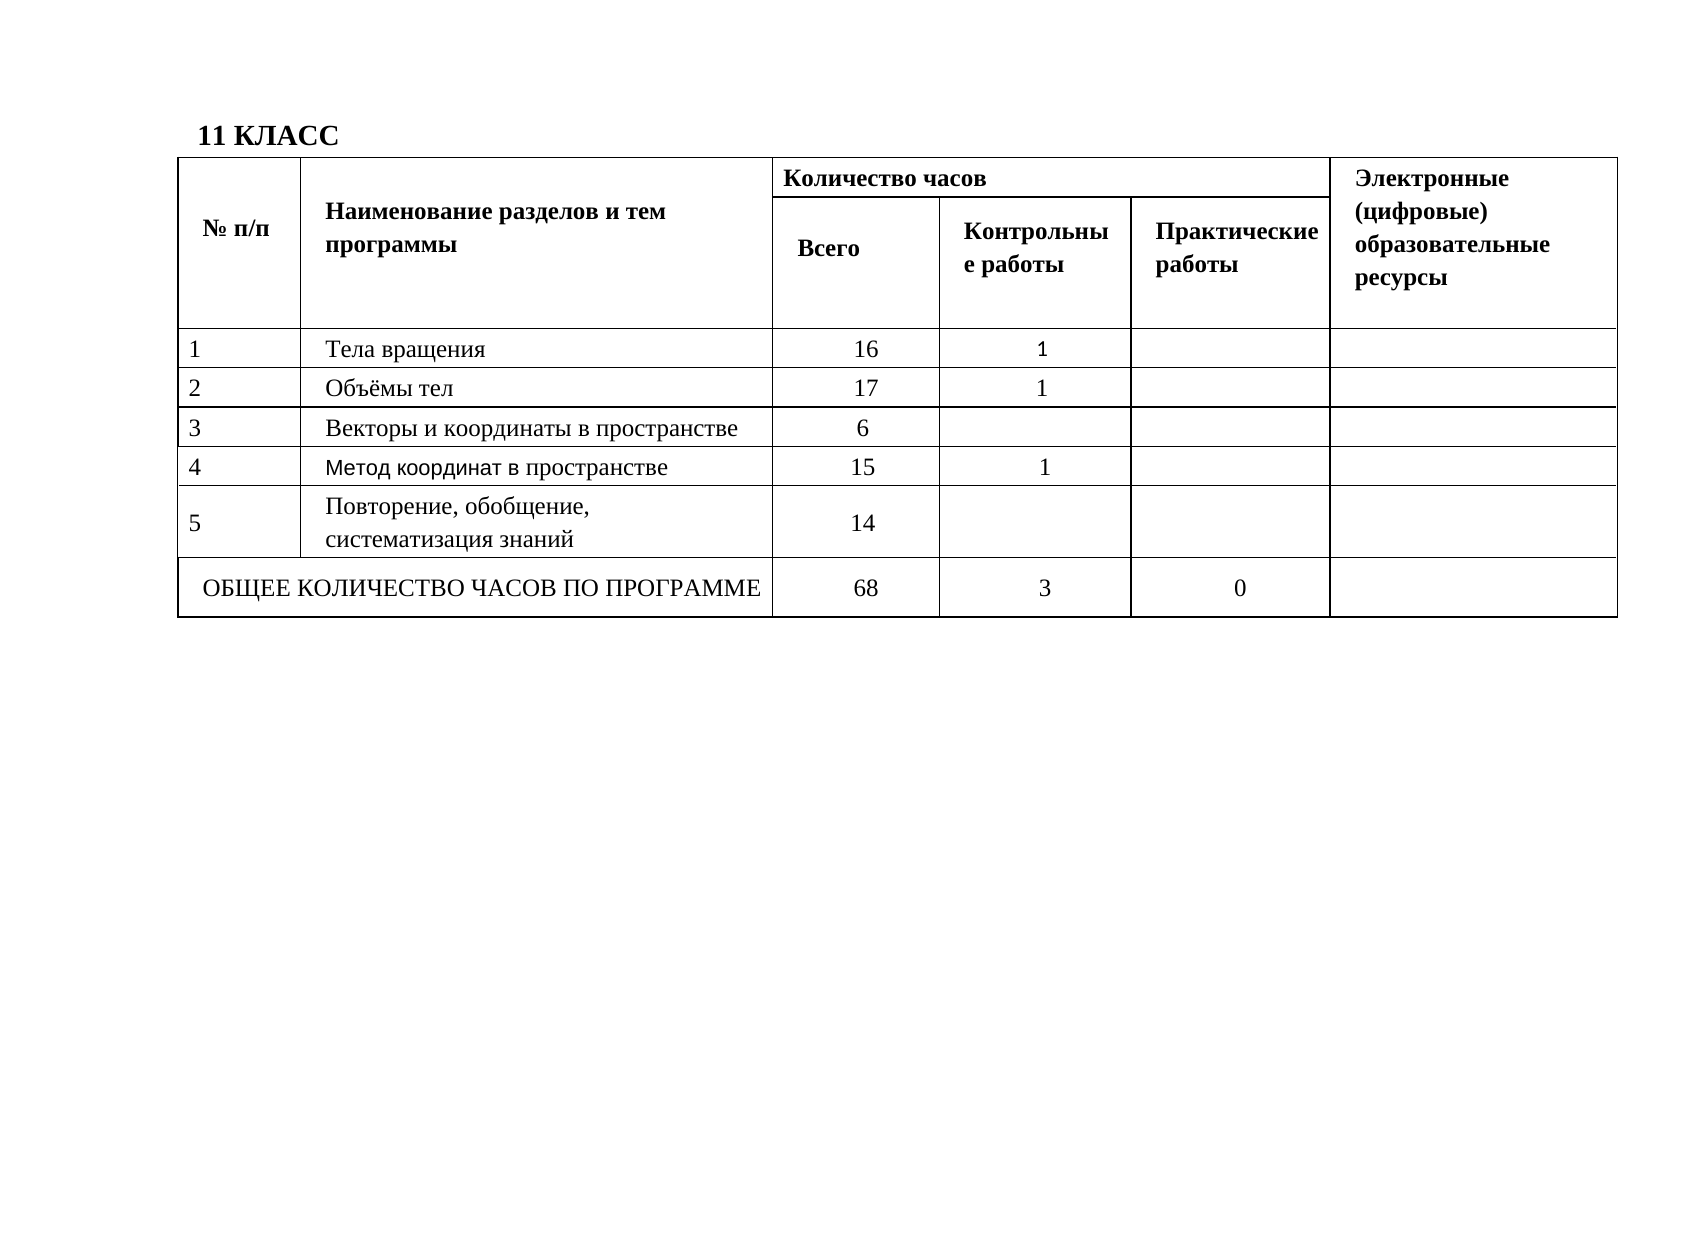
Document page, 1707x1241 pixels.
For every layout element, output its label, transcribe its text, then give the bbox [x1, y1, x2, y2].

table_cell Контрольные работы [940, 198, 1130, 327]
table_cell Векторы и координаты в пространстве [301, 408, 772, 446]
table_cell 0 [1132, 558, 1329, 616]
table_cell [1132, 447, 1329, 485]
table_cell 1 [179, 329, 300, 367]
table_cell Практические работы [1132, 198, 1329, 327]
table_cell Всего [773, 198, 939, 327]
table_cell [1331, 557, 1617, 616]
table_cell 2 [179, 368, 300, 406]
table_cell [1331, 406, 1617, 446]
table_cell Тела вращения [301, 329, 772, 367]
table_header Наименование разделов и тем программы [301, 158, 772, 327]
table_header Количество часов [773, 158, 1329, 196]
table_header № п/п [179, 158, 300, 327]
table_cell 5 [178, 485, 300, 557]
table_cell 6 [773, 408, 939, 446]
table_cell 15 [773, 447, 939, 485]
table_cell 1 [940, 329, 1130, 367]
table_cell Метод координат в пространстве [301, 447, 772, 485]
table_cell 1 [940, 447, 1130, 485]
table_cell [1132, 329, 1329, 367]
table_cell [1331, 367, 1617, 406]
table_cell ОБЩЕЕ КОЛИЧЕСТВО ЧАСОВ ПО ПРОГРАММЕ [179, 558, 772, 616]
table_cell 17 [773, 368, 939, 406]
table_cell [940, 408, 1130, 446]
table_cell 14 [773, 486, 939, 557]
table_cell [1331, 446, 1617, 485]
table_cell [1331, 328, 1617, 367]
table_cell [1132, 408, 1329, 446]
table_cell [1331, 485, 1617, 557]
table_cell 4 [178, 447, 300, 485]
table_header Электронные (цифровые) образовательные ресурсы [1331, 158, 1617, 327]
table_cell Объёмы тел [301, 368, 772, 406]
text 11 КЛАСС [190, 118, 1618, 152]
table_cell [1132, 368, 1329, 406]
table_cell 3 [940, 558, 1130, 616]
table_cell 16 [773, 329, 939, 367]
table_cell 1 [940, 368, 1130, 406]
table_cell [940, 486, 1130, 557]
table_cell [1132, 486, 1329, 557]
table_cell Повторение, обобщение, систематизация знаний [301, 486, 772, 557]
table_cell 3 [179, 408, 300, 446]
table_cell 68 [773, 558, 939, 616]
